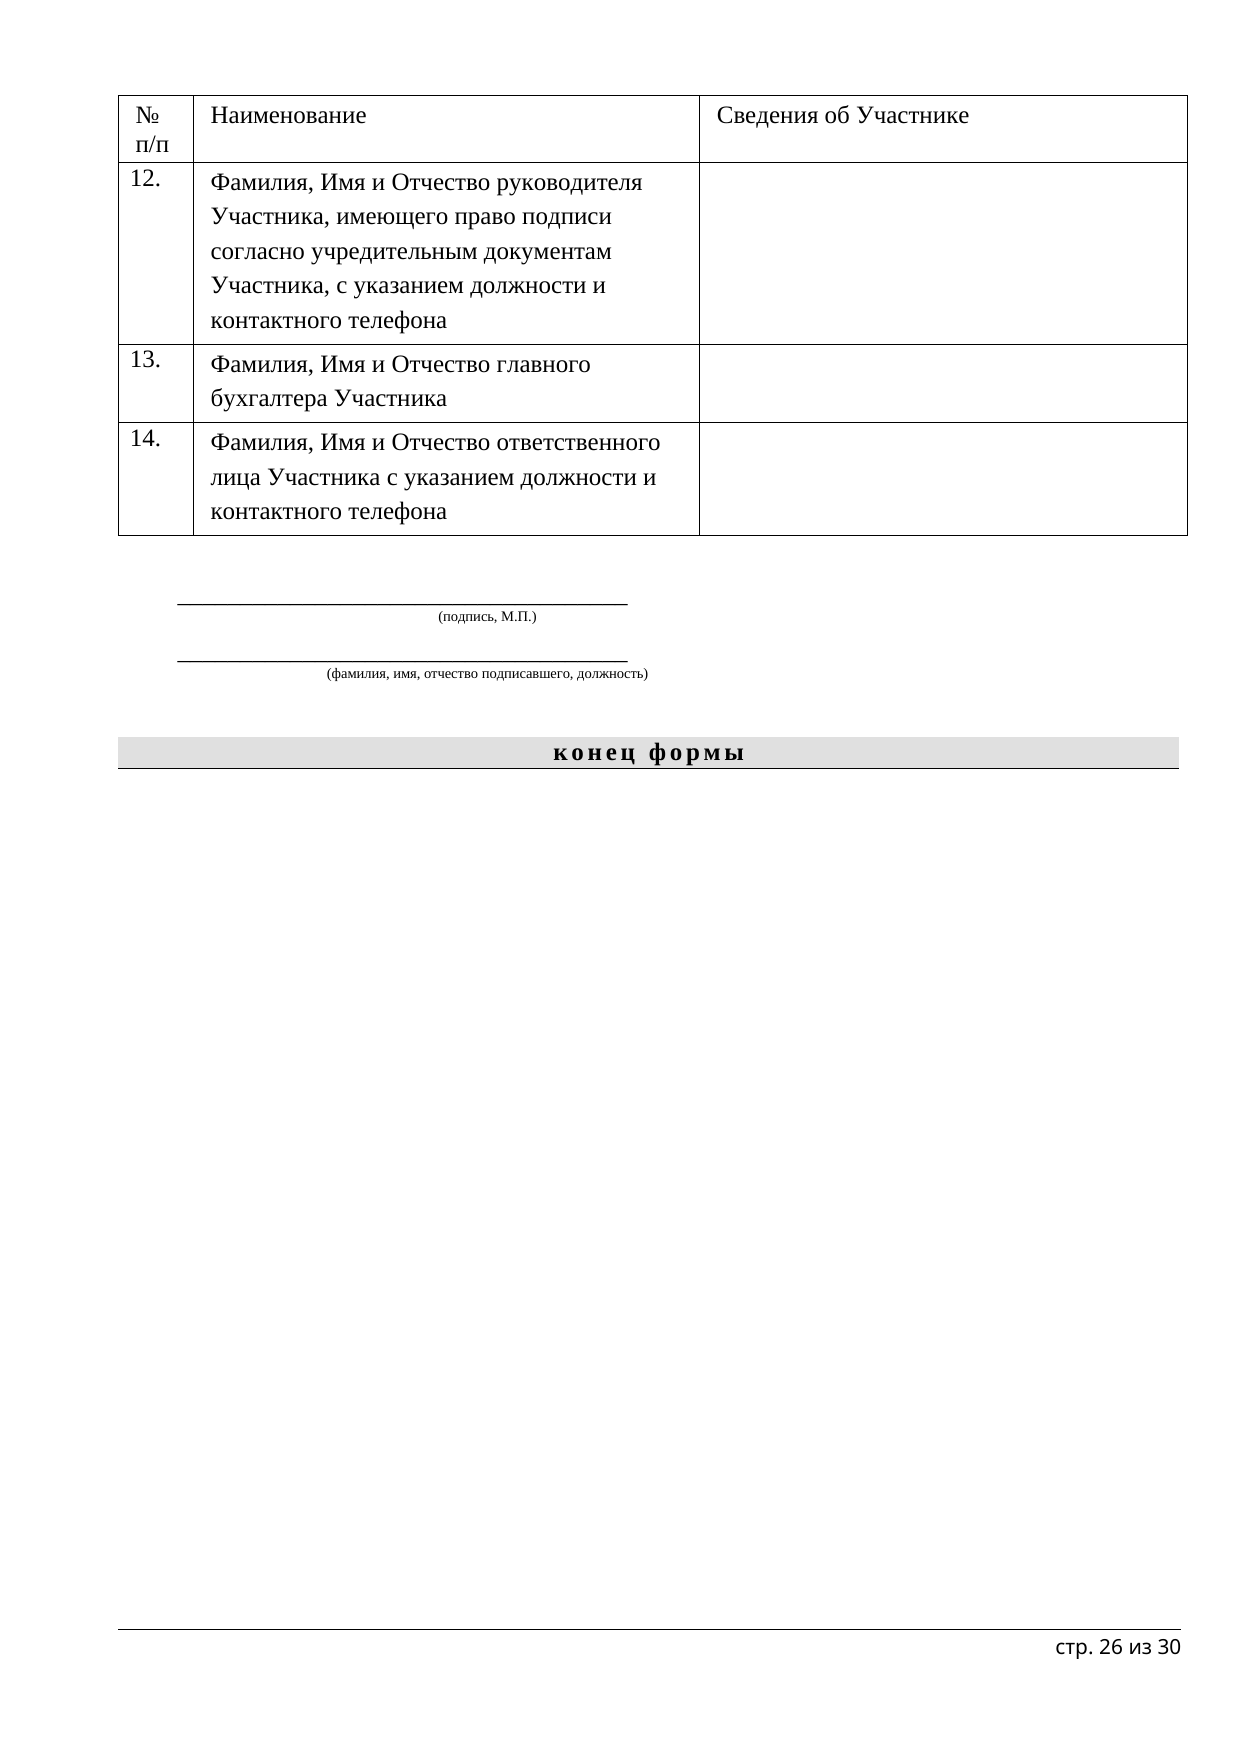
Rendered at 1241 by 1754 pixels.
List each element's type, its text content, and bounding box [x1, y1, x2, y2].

table_cell [700, 163, 1187, 343]
text (фамилия, имя, отчество подписавшего, должность) [118, 665, 797, 694]
table_header № п/п [119, 96, 193, 162]
text ____________________________________ [118, 579, 1181, 608]
table_cell [700, 423, 1187, 535]
text ____________________________________ [118, 636, 1181, 665]
table_cell [119, 163, 193, 343]
table_cell [700, 345, 1187, 422]
text конец формы [118, 737, 1179, 768]
table_cell Фамилия, Имя и Отчество ответственного лица Участника с указанием должности и контактного телефона [194, 423, 699, 535]
table_cell Фамилия, Имя и Отчество главного бухгалтера Участника [194, 345, 699, 422]
table_header Сведения об Участнике [700, 96, 1187, 162]
table_cell [119, 423, 193, 535]
table_header Наименование [194, 96, 699, 162]
table_cell Фамилия, Имя и Отчество руководителя Участника, имеющего право подписи согласно учредительным документам Участника, с указанием должности и контактного телефона [194, 163, 699, 343]
text (подпись, М.П.) [118, 608, 797, 636]
table_cell [119, 345, 193, 422]
